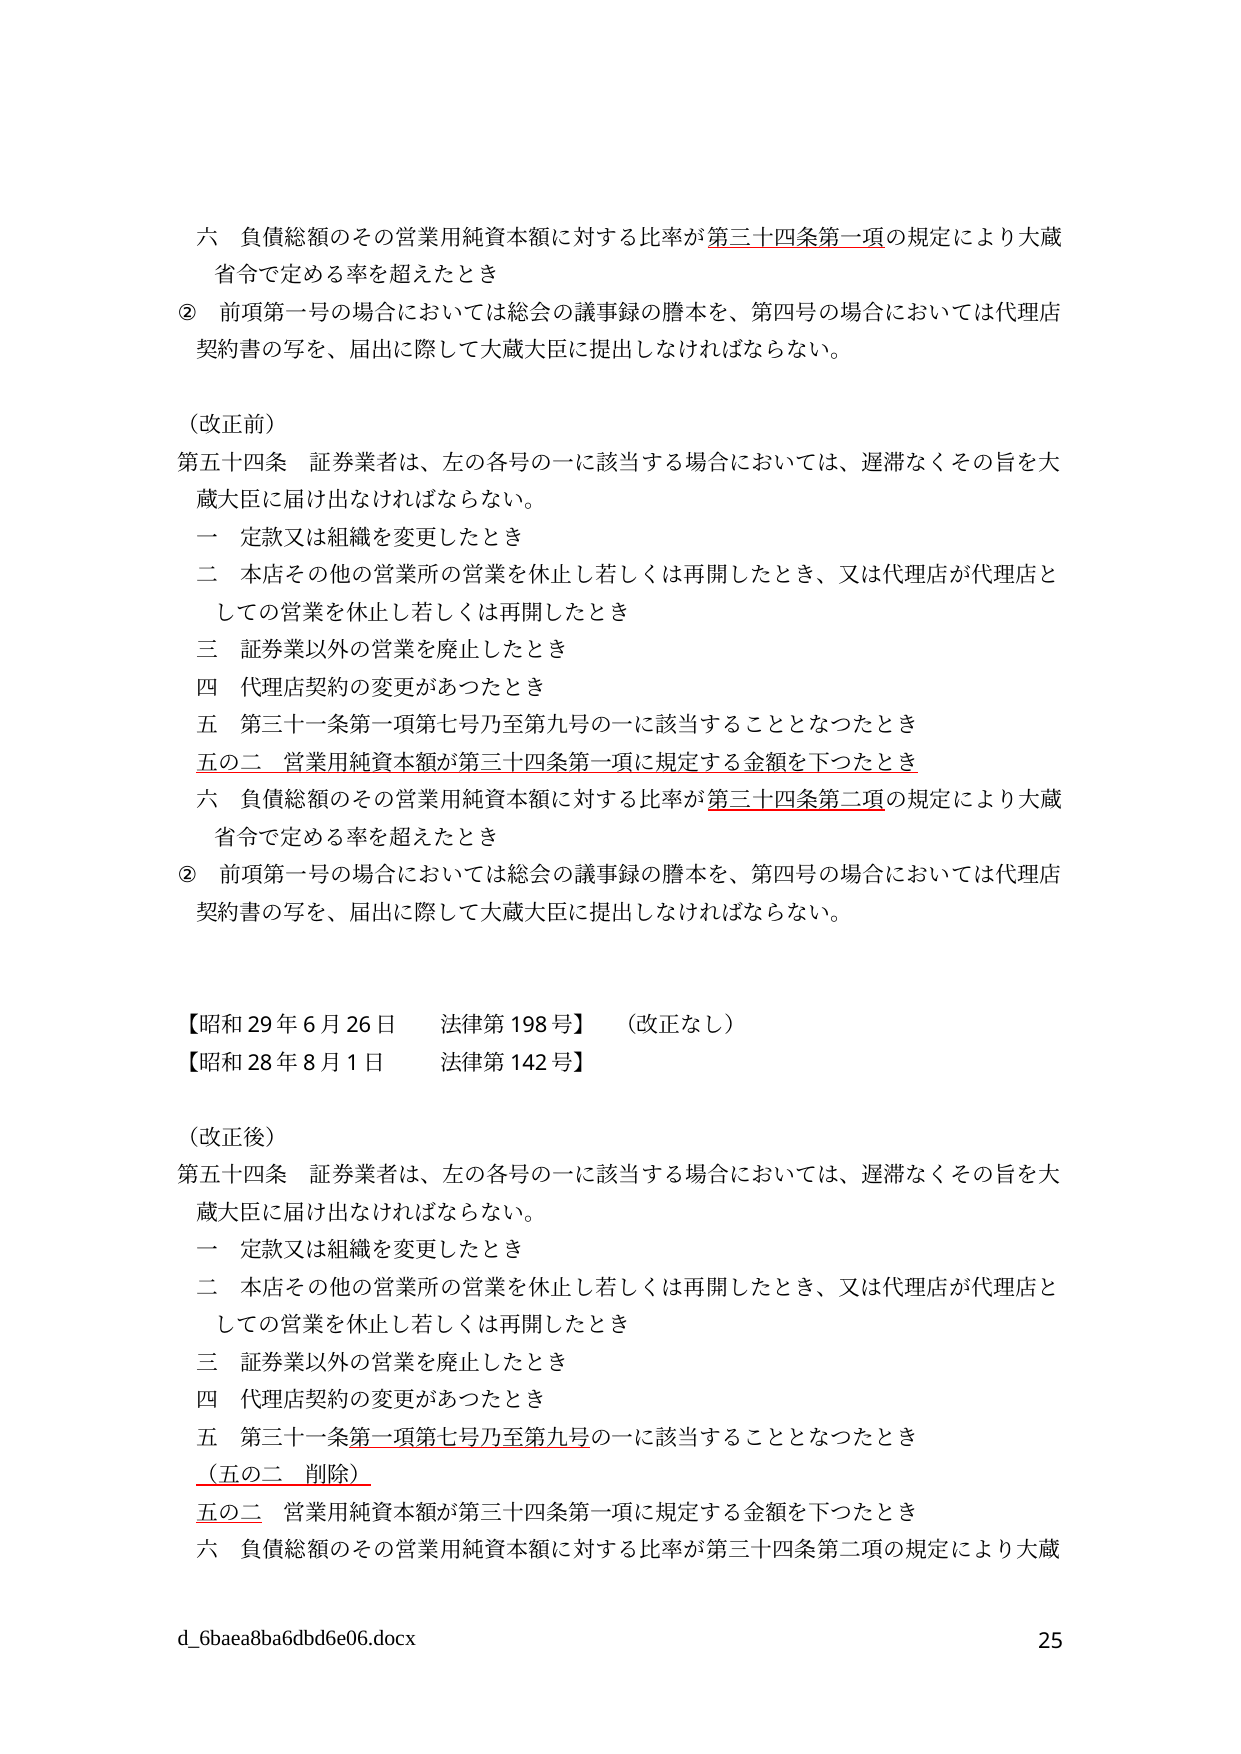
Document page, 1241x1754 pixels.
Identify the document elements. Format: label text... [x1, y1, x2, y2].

text 第五十四条 証券業者は、左の各号の一に該当する場合においては、遅滞なくその旨を大蔵大臣に届け出なければならない。 [177, 1154, 1063, 1229]
text 五の二 営業用純資本額が第三十四条第一項に規定する金額を下つたとき [196, 742, 1063, 779]
text 四 代理店契約の変更があつたとき [196, 1379, 1063, 1417]
text 三 証券業以外の営業を廃止したとき [196, 629, 1063, 667]
text （五の二 削除） [196, 1454, 1063, 1492]
text （改正前） [177, 404, 1063, 442]
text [196, 1529, 1063, 1567]
text 四 代理店契約の変更があつたとき [196, 667, 1063, 704]
text 五 第三十一条第一項第七号乃至第九号の一に該当することとなつたとき [196, 1417, 1063, 1454]
text 五 第三十一条第一項第七号乃至第九号の一に該当することとなつたとき [196, 704, 1063, 742]
text 五の二 営業用純資本額が第三十四条第一項に規定する金額を下つたとき [196, 1492, 1063, 1529]
text （改正後） [177, 1117, 1063, 1154]
text 二 本店その他の営業所の営業を休止し若しくは再開したとき、又は代理店が代理店としての営業を休止し若しくは再開したとき [196, 554, 1063, 629]
text 六 負債総額のその営業用純資本額に対する比率が第三十四条第二項の規定により大蔵省令で定める率を超えたとき [196, 779, 1063, 854]
text 六 負債総額のその営業用純資本額に対する比率が第三十四条第一項の規定により大蔵省令で定める率を超えたとき [196, 217, 1063, 292]
text 二 本店その他の営業所の営業を休止し若しくは再開したとき、又は代理店が代理店としての営業を休止し若しくは再開したとき [196, 1267, 1063, 1342]
text 【昭和28年8月1日 法律第142号】 [177, 1042, 1063, 1079]
text ② 前項第一号の場合においては総会の議事録の謄本を、第四号の場合においては代理店契約書の写を、届出に際して大蔵大臣に提出しなければならない。 [177, 292, 1063, 367]
text ② 前項第一号の場合においては総会の議事録の謄本を、第四号の場合においては代理店契約書の写を、届出に際して大蔵大臣に提出しなければならない。 [177, 854, 1063, 929]
text 一 定款又は組織を変更したとき [196, 517, 1063, 554]
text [177, 442, 1063, 517]
text 一 定款又は組織を変更したとき [196, 1229, 1063, 1267]
text 三 証券業以外の営業を廃止したとき [196, 1342, 1063, 1379]
text 【昭和29年6月26日 法律第198号】 （改正なし） [177, 1004, 1063, 1042]
